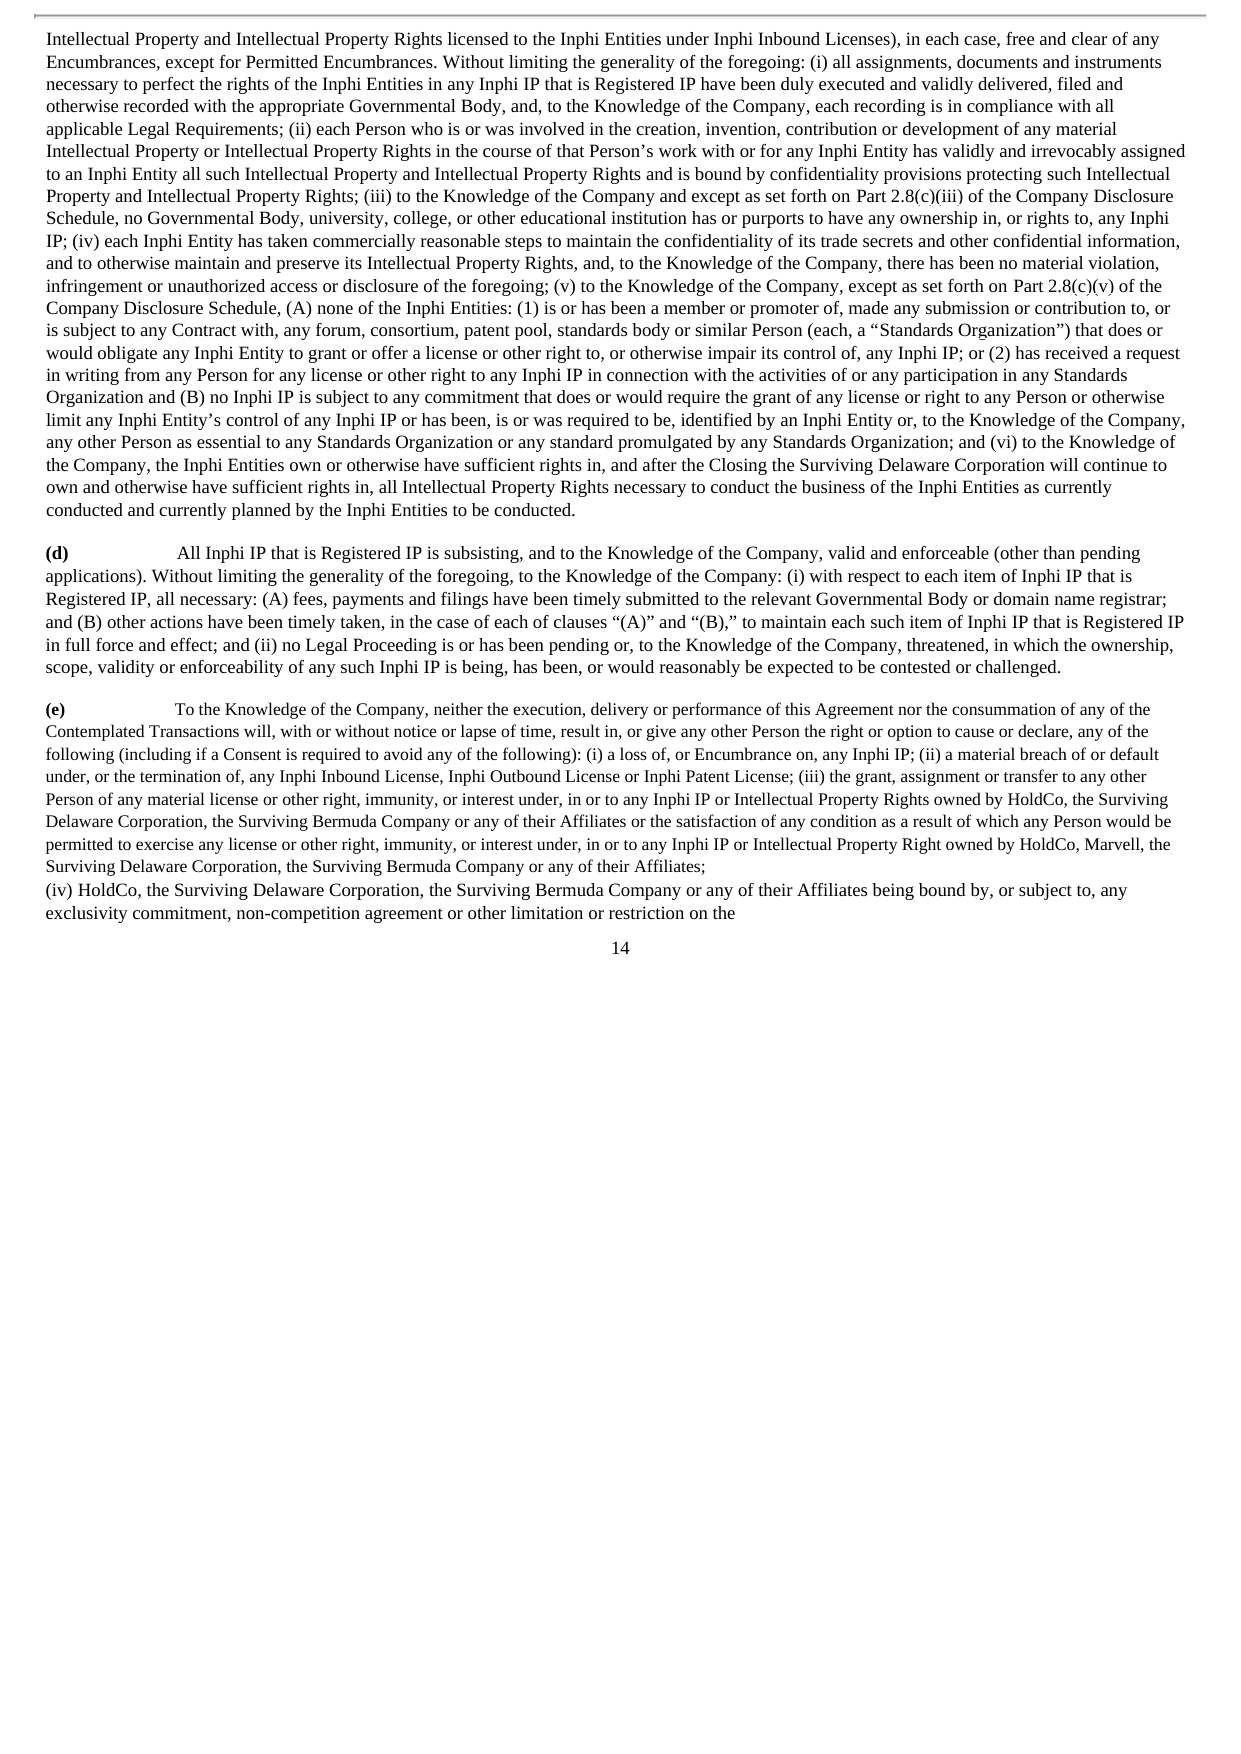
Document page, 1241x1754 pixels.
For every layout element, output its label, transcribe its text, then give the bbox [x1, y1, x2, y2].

list HoldCo, the Surviving Delaware Corporation, the Surviving Bermuda Company or any of their Affiliates being bound by, or subject to, any exclusivity commitment, non-competition agreement or other limitation or restriction on the [45, 879, 1190, 923]
list All Inphi IP that is Registered IP is subsisting, and to the Knowledge of the Company, valid and enforceable (other than pending applications). Without limiting the generality of the foregoing, to the Knowledge of the Company: (i) with respect to each item of Inphi IP that is Registered IP, all necessary: (A) fees, payments and filings have been timely submitted to the relevant Governmental Body or domain name registrar; and (B) other actions have been timely taken, in the case of each of clauses “(A)” and “(B),” to maintain each such item of Inphi IP that is Registered IP in full force and effect; and (ii) no Legal Proceeding is or has been pending or, to the Knowledge of the Company, threatened, in which the ownership, scope, validity or enforceability of any such Inphi IP is being, has been, or would reasonably be expected to be contested or challenged. [45, 542, 1190, 678]
text Intellectual Property and Intellectual Property Rights licensed to the Inphi Entities under Inphi Inbound Licenses), in each case, free and clear of any Encumbrances, except for Permitted Encumbrances. Without limiting the generality of the foregoing: (i) all assignments, documents and instruments necessary to perfect the rights of the Inphi Entities in any Inphi IP that is Registered IP have been duly executed and validly delivered, filed and otherwise recorded with the appropriate Governmental Body, and, to the Knowledge of the Company, each recording is in compliance with all applicable Legal Requirements; (ii) each Person who is or was involved in the creation, invention, contribution or development of any material Intellectual Property or Intellectual Property Rights in the course of that Person’s work with or for any Inphi Entity has validly and irrevocably assigned to an Inphi Entity all such Intellectual Property and Intellectual Property Rights and is bound by confidentiality provisions protecting such Intellectual Property and Intellectual Property Rights; (iii) to the Knowledge of the Company and except as set forth on Part 2.8(c)(iii) of the Company Disclosure Schedule, no Governmental Body, university, college, or other educational institution has or purports to have any ownership in, or rights to, any Inphi IP; (iv) each Inphi Entity has taken commercially reasonable steps to maintain the confidentiality of its trade secrets and other confidential information, and to otherwise maintain and preserve its Intellectual Property Rights, and, to the Knowledge of the Company, there has been no material violation, infringement or unauthorized access or disclosure of the foregoing; (v) to the Knowledge of the Company, except as set forth on Part 2.8(c)(v) of the Company Disclosure Schedule, (A) none of the Inphi Entities: (1) is or has been a member or promoter of, made any submission or contribution to, or is subject to any Contract with, any forum, consortium, patent pool, standards body or similar Person (each, a “Standards Organization”) that does or would obligate any Inphi Entity to grant or offer a license or other right to, or otherwise impair its control of, any Inphi IP; or (2) has received a request in writing from any Person for any license or other right to any Inphi IP in connection with the activities of or any participation in any Standards Organization and (B) no Inphi IP is subject to any commitment that does or would require the grant of any license or right to any Person or otherwise limit any Inphi Entity’s control of any Inphi IP or has been, is or was required to be, identified by an Inphi Entity or, to the Knowledge of the Company, any other Person as essential to any Standards Organization or any standard promulgated by any Standards Organization; and (vi) to the Knowledge of the Company, the Inphi Entities own or otherwise have sufficient rights in, and after the Closing the Surviving Delaware Corporation will continue to own and otherwise have sufficient rights in, all Intellectual Property Rights necessary to conduct the business of the Inphi Entities as currently conducted and currently planned by the Inphi Entities to be conducted. [46, 28, 1188, 520]
list To the Knowledge of the Company, neither the execution, delivery or performance of this Agreement nor the consummation of any of the Contemplated Transactions will, with or without notice or lapse of time, result in, or give any other Person the right or option to cause or declare, any of the following (including if a Consent is required to avoid any of the following): (i) a loss of, or Encumbrance on, any Inphi IP; (ii) a material breach of or default under, or the termination of, any Inphi Inbound License, Inphi Outbound License or Inphi Patent License; (iii) the grant, assignment or transfer to any other Person of any material license or other right, immunity, or interest under, in or to any Inphi IP or Intellectual Property Rights owned by HoldCo, the Surviving Delaware Corporation, the Surviving Bermuda Company or any of their Affiliates or the satisfaction of any condition as a result of which any Person would be permitted to exercise any license or other right, immunity, or interest under, in or to any Inphi IP or Intellectual Property Right owned by HoldCo, Marvell, the Surviving Delaware Corporation, the Surviving Bermuda Company or any of their Affiliates; [45, 699, 1190, 876]
picture [34, 14, 1207, 19]
text 14 [45, 937, 1195, 958]
